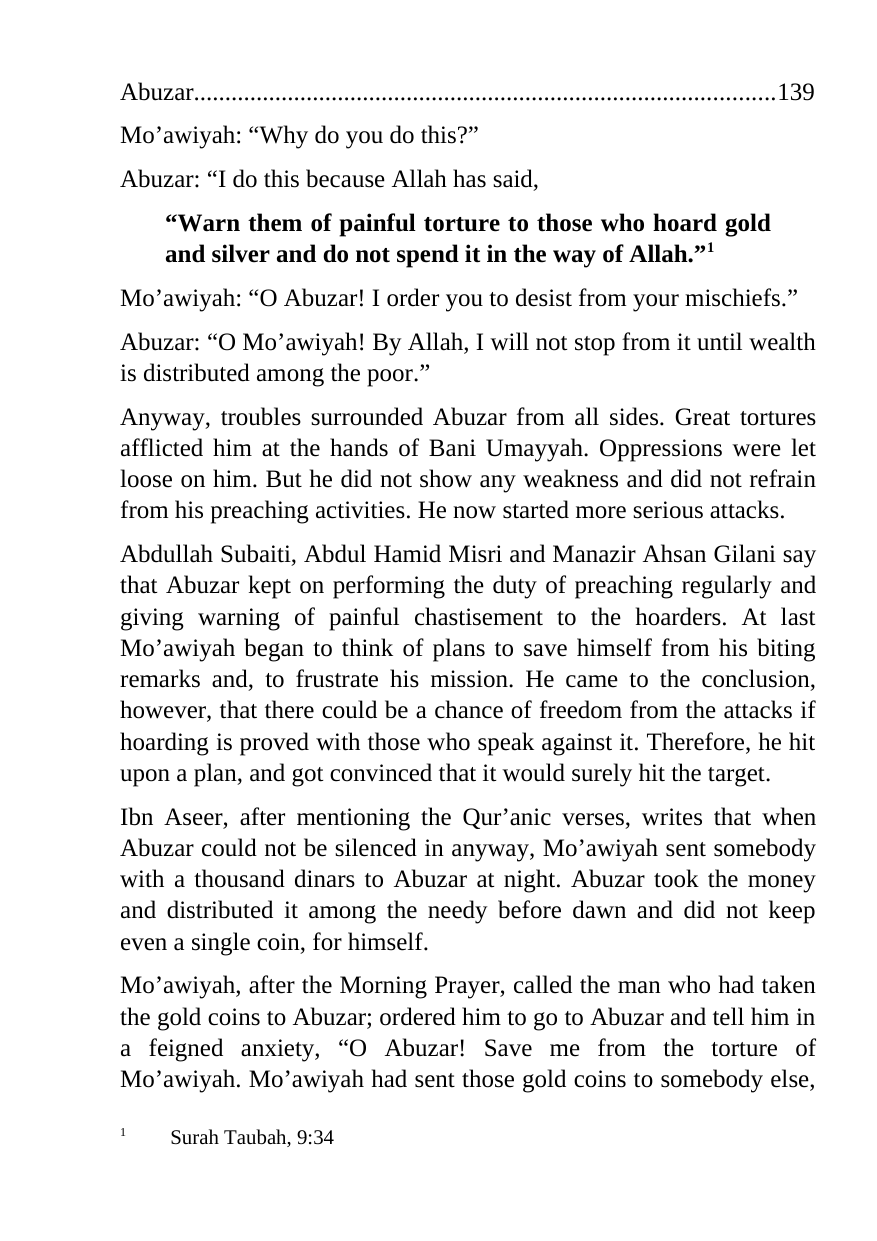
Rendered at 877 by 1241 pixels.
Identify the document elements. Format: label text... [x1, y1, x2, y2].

text “Warn them of painful torture to those who hoard gold and silver and do not spend it in the way of Allah.” [165, 206, 772, 269]
text Mo’awiyah: “Why do you do this?” [120, 119, 817, 150]
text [120, 969, 817, 1094]
text Anyway, troubles surrounded Abuzar from all sides. Great tortures afflicted him at the hands of Bani Umayyah. Oppressions were let loose on him. But he did not show any weakness and did not refrain from his preaching activities. He now started more serious attacks. [120, 400, 817, 525]
text Mo’awiyah: “O Abuzar! I order you to desist from your mischiefs.” [120, 281, 817, 312]
text Abuzar: “I do this because Allah has said, [120, 162, 817, 194]
text Abuzar: “O Mo’awiyah! By Allah, I will not stop from it until wealth is distributed among the poor.” [120, 325, 817, 387]
text Abdullah Subaiti, Abdul Hamid Misri and Manazir Ahsan Gilani say that Abuzar kept on performing the duty of preaching regularly and giving warning of painful chastisement to the hoarders. At last Mo’awiyah began to think of plans to save himself from his biting remarks and, to frustrate his mission. He came to the conclusion, however, that there could be a chance of freedom from the attacks if hoarding is proved with those who speak against it. Therefore, he hit upon a plan, and got convinced that it would surely hit the target. [120, 537, 817, 787]
text Ibn Aseer, after mentioning the Qur’anic verses, writes that when Abuzar could not be silenced in anyway, Mo’awiyah sent somebody with a thousand dinars to Abuzar at night. Abuzar took the money and distributed it among the needy before dawn and did not keep even a single coin, for himself. [120, 800, 817, 956]
